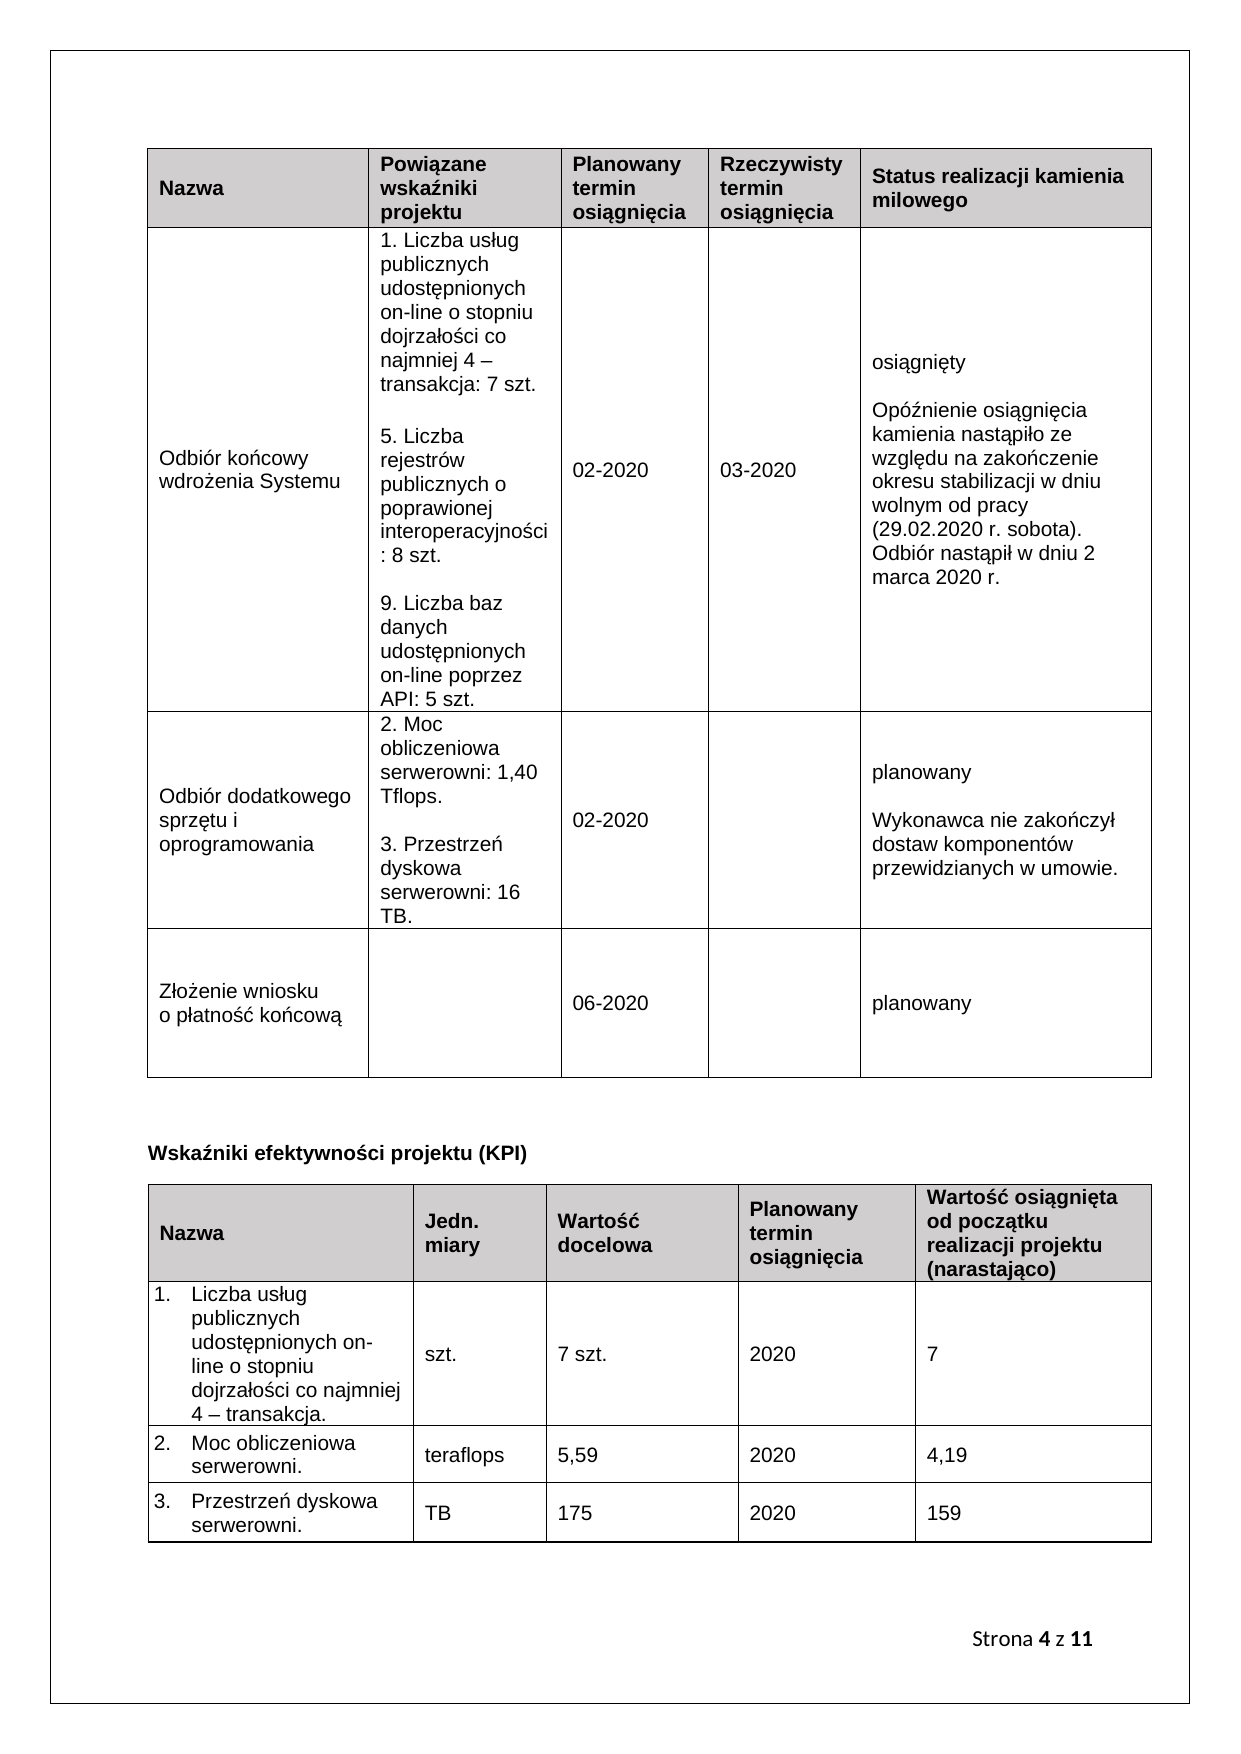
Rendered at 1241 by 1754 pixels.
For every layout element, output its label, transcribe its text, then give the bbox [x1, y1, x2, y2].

table_header Powiązane wskaźniki projektu [369, 149, 561, 227]
table_header Nazwa [149, 1185, 413, 1281]
table_cell [369, 929, 561, 1077]
table_cell [709, 712, 860, 928]
table_cell [709, 929, 860, 1077]
table_header Rzeczywisty termin osiągnięcia [709, 149, 860, 227]
table_header Nazwa [148, 149, 368, 227]
table_header Planowany termin osiągnięcia [739, 1185, 915, 1281]
table_cell Moc obliczeniowa serwerowni. [149, 1426, 413, 1482]
table_cell szt. [414, 1282, 546, 1425]
table_header Wartość osiągnięta od początku realizacji projektu (narastająco) [916, 1185, 1151, 1281]
table_cell 175 [547, 1483, 738, 1541]
table_cell 02-2020 [562, 712, 708, 928]
table_cell 159 [916, 1483, 1151, 1541]
text Wskaźniki efektywności projektu (KPI) [148, 1141, 1093, 1165]
table_cell Przestrzeń dyskowa serwerowni. [149, 1483, 413, 1541]
table_cell 03-2020 [709, 228, 860, 711]
table_cell 02-2020 [562, 228, 708, 711]
table_header Jedn. miary [414, 1185, 546, 1281]
table_header Wartość docelowa [547, 1185, 738, 1281]
table_cell planowany [861, 929, 1151, 1077]
table_cell Liczba usług publicznych udostępnionych on-line o stopniu dojrzałości co najmniej 4 – transakcja. [149, 1282, 413, 1425]
table_cell 5,59 [547, 1426, 738, 1482]
table_cell TB [414, 1483, 546, 1541]
table_cell 06-2020 [562, 929, 708, 1077]
table_cell 7 [916, 1282, 1151, 1425]
table_cell Odbiór dodatkowego sprzętu i oprogramowania [148, 712, 368, 928]
table_cell 4,19 [916, 1426, 1151, 1482]
table_cell 2020 [739, 1483, 915, 1541]
table_cell 2020 [739, 1426, 915, 1482]
table_cell 1. Liczba usług publicznych udostępnionych on-line o stopniu dojrzałości co najmniej 4 – transakcja: 7 szt. 5. Liczba rejestrów publicznych o poprawionej interoperacyjności: 8 szt. 9. Liczba baz danych udostępnionych on-line poprzez API: 5 szt. [369, 228, 561, 711]
table_cell planowany Wykonawca nie zakończył dostaw komponentów przewidzianych w umowie. [861, 712, 1151, 928]
table_cell Złożenie wniosku o płatność końcową [148, 929, 368, 1077]
table_cell 7 szt. [547, 1282, 738, 1425]
table_cell 2. Moc obliczeniowa serwerowni: 1,40 Tflops. 3. Przestrzeń dyskowa serwerowni: 16 TB. [369, 712, 561, 928]
table_cell 2020 [739, 1282, 915, 1425]
table_cell osiągnięty Opóźnienie osiągnięcia kamienia nastąpiło ze względu na zakończenie okresu stabilizacji w dniu wolnym od pracy (29.02.2020 r. sobota). Odbiór nastąpił w dniu 2 marca 2020 r. [861, 228, 1151, 711]
table_header Status realizacji kamienia milowego [861, 149, 1151, 227]
table_cell teraflops [414, 1426, 546, 1482]
table_cell Odbiór końcowy wdrożenia Systemu [148, 228, 368, 711]
table_header Planowany termin osiągnięcia [562, 149, 708, 227]
